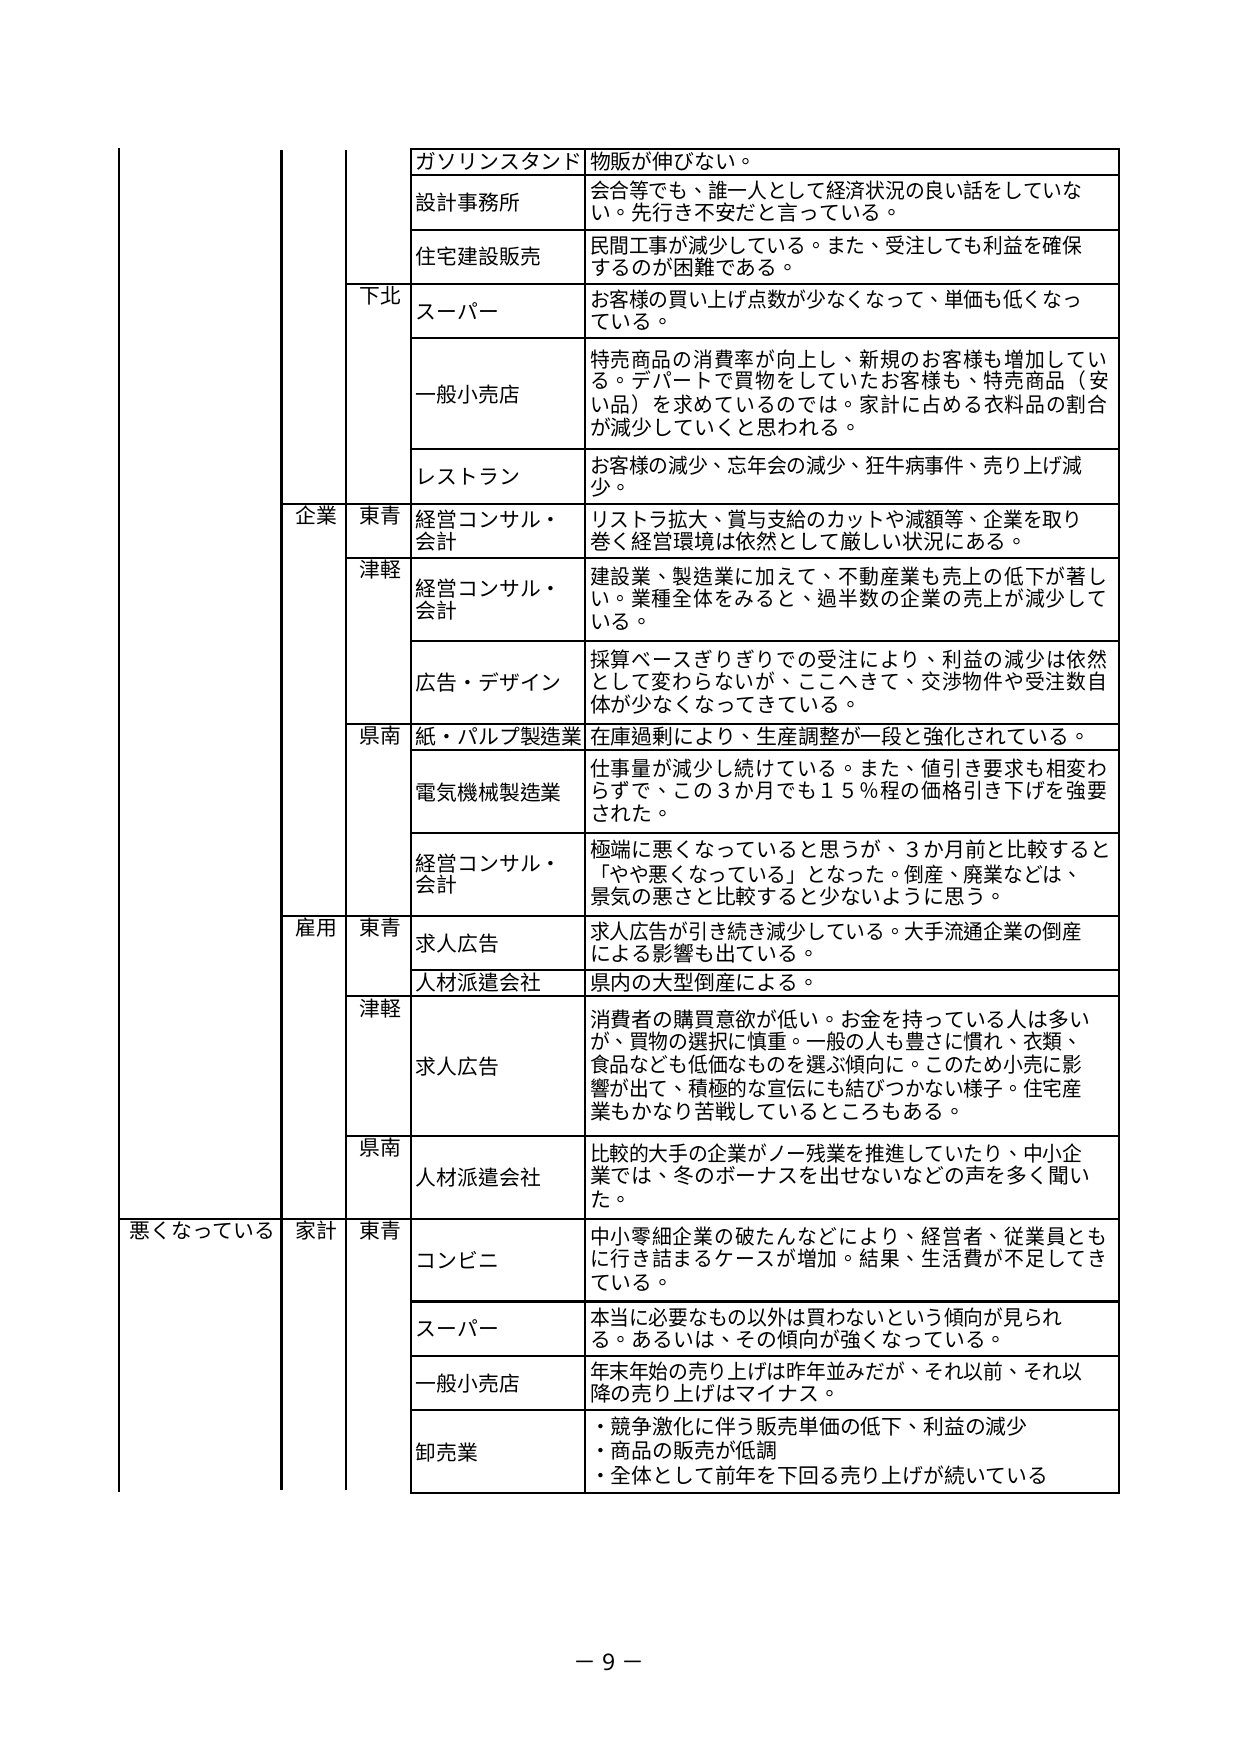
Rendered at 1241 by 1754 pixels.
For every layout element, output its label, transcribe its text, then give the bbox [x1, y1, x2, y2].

table_cell 人材派遣会社 [412, 971, 584, 995]
table_header [346, 148, 410, 283]
table_cell 東青 [347, 505, 410, 557]
table_header ガソリンスタンド [412, 150, 584, 174]
table_cell 電気機械製造業 [412, 751, 584, 832]
table_cell 悪くなっている [120, 1220, 281, 1492]
table_cell レストラン [412, 450, 584, 503]
table_cell 求人広告が引き続き減少している。大手流通企業の倒産 による影響も出ている。 [586, 917, 1118, 969]
table_cell 経営コンサル・会計 [412, 834, 584, 915]
table_cell 特売商品の消費率が向上し、新規のお客様も増加してい る。デパートで買物をしていたお客様も、特売商品（安 い品）を求めているのでは。家計に占める衣料品の割合 が減少していくと思われる。 [586, 339, 1118, 448]
table_header [281, 148, 346, 503]
table_cell 建設業、製造業に加えて、不動産業も売上の低下が著し い。業種全体をみると、過半数の企業の売上が減少して いる。 [586, 559, 1118, 640]
table_cell 極端に悪くなっていると思うが、３か月前と比較すると 「やや悪くなっている」となった。倒産、廃業などは、 景気の悪さと比較すると少ないように思う。 [586, 834, 1118, 915]
table_cell 県南 [347, 725, 410, 915]
table_cell 企業 [283, 505, 345, 915]
table_header 物販が伸びない。 [586, 150, 1118, 174]
table_cell 県内の大型倒産による。 [586, 971, 1118, 995]
table_cell 比較的大手の企業がノー残業を推進していたり、中小企 業では、冬のボーナスを出せないなどの声を多く聞いた。 [586, 1137, 1118, 1217]
table_cell お客様の減少、忘年会の減少、狂牛病事件、売り上げ減 少。 [586, 450, 1118, 503]
table_cell お客様の買い上げ点数が少なくなって、単価も低くなっ ている。 [586, 285, 1118, 337]
table_cell 年末年始の売り上げは昨年並みだが、それ以前、それ以 降の売り上げはマイナス。 [586, 1357, 1118, 1409]
table_cell 採算ベースぎりぎりでの受注により、利益の減少は依然 として変わらないが、ここへきて、交渉物件や受注数自 体が少なくなってきている。 [586, 642, 1118, 723]
table_cell 求人広告 [412, 997, 584, 1134]
table_cell 民間工事が減少している。また、受注しても利益を確保 するのが困難である。 [586, 231, 1118, 283]
table_cell 家計 [281, 1220, 346, 1492]
table_cell 東青 [347, 917, 410, 995]
table_cell スーパー [412, 285, 584, 337]
table_cell 人材派遣会社 [412, 1137, 584, 1217]
table_cell 設計事務所 [412, 176, 584, 228]
table_cell 中小零細企業の破たんなどにより、経営者、従業員とも に行き詰まるケースが増加。結果、生活費が不足してき ている。 [586, 1220, 1118, 1300]
table_cell 東青 [346, 1220, 410, 1492]
table_cell 雇用 [283, 917, 345, 1217]
table_cell 仕事量が減少し続けている。また、値引き要求も相変わ らずで、この３か月でも１５％程の価格引き下げを強要 された。 [586, 751, 1118, 832]
table_header [120, 148, 281, 1217]
table_cell 広告・デザイン [412, 642, 584, 723]
table_cell 紙・パルプ製造業 [412, 725, 584, 749]
table_cell 在庫過剰により、生産調整が一段と強化されている。 [586, 725, 1118, 749]
table_cell 津軽 [347, 559, 410, 723]
table_cell 経営コンサル・会計 [412, 505, 584, 557]
table_cell 下北 [347, 285, 410, 503]
table_cell 県南 [347, 1137, 410, 1217]
table_cell 経営コンサル・会計 [412, 559, 584, 640]
table_cell 会合等でも、誰一人として経済状況の良い話をしていな い。先行き不安だと言っている。 [586, 176, 1118, 228]
table_cell 住宅建設販売 [412, 231, 584, 283]
table_cell ・競争激化に伴う販売単価の低下、利益の減少 ・商品の販売が低調 ・全体として前年を下回る売り上げが続いている [586, 1411, 1118, 1492]
table_cell リストラ拡大、賞与支給のカットや減額等、企業を取り 巻く経営環境は依然として厳しい状況にある。 [586, 505, 1118, 557]
table_cell コンビニ [412, 1220, 584, 1300]
table_cell 本当に必要なもの以外は買わないという傾向が見られ る。あるいは、その傾向が強くなっている。 [586, 1303, 1118, 1355]
table_cell 津軽 [347, 997, 410, 1134]
table_cell 消費者の購買意欲が低い。お金を持っている人は多いが、買物の選択に慎重。一般の人も豊さに慣れ、衣類、 食品なども低価なものを選ぶ傾向に。このため小売に影 響が出て、積極的な宣伝にも結びつかない様子。住宅産 業もかなり苦戦しているところもある。 [586, 997, 1118, 1134]
table_cell 一般小売店 [412, 1357, 584, 1409]
table_cell 一般小売店 [412, 339, 584, 448]
table_cell 卸売業 [412, 1411, 584, 1492]
table_cell 求人広告 [412, 917, 584, 969]
table_cell スーパー [412, 1303, 584, 1355]
